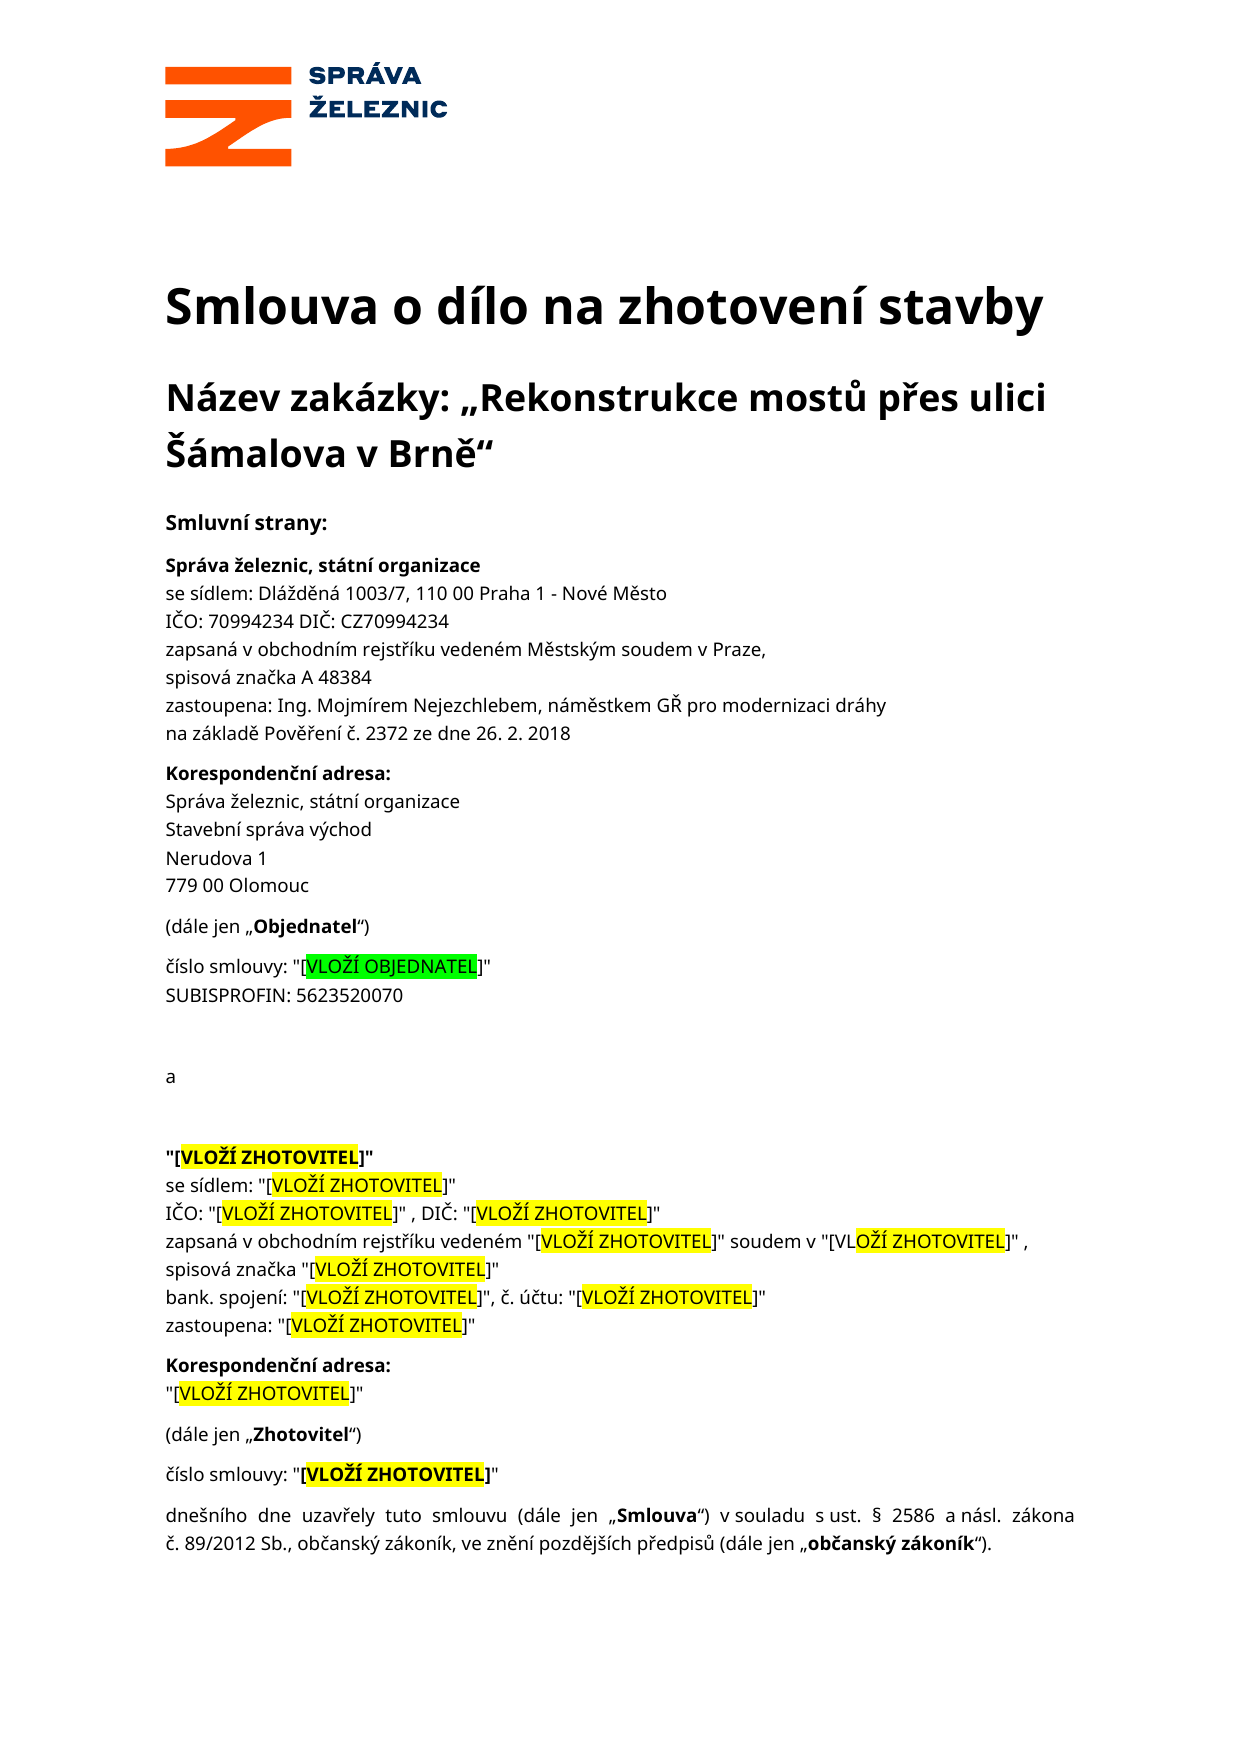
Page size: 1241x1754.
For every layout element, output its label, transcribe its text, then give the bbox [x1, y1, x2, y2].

text Smluvní strany: [165, 508, 1075, 537]
text číslo smlouvy: "[VLOŽÍ OBJEDNATEL]" [477, 954, 1075, 979]
text se sídlem: Dlážděná 1003/7, 110 00 Praha 1 - Nové Město [165, 580, 1075, 606]
text Nerudova 1 [165, 845, 1075, 870]
text Smlouva o dílo na zhotovení stavby [165, 271, 1075, 339]
text bank. spojení: "[VLOŽÍ ZHOTOVITEL]", č. účtu: "[VLOŽÍ ZHOTOVITEL]" [752, 1284, 1075, 1309]
text spisová značka "[VLOŽÍ ZHOTOVITEL]" [165, 1256, 315, 1282]
text na základě Pověření č. 2372 ze dne 26. 2. 2018 [165, 720, 1075, 746]
text spisová značka A 48384 [165, 664, 1075, 690]
text zastoupena: Ing. Mojmírem Nejezchlebem, náměstkem GŘ pro modernizaci dráhy [165, 692, 1075, 718]
text Správa železnic, státní organizace [165, 789, 1075, 814]
text číslo smlouvy: "[VLOŽÍ OBJEDNATEL]" [165, 954, 306, 979]
text 779 00 Olomouc [165, 873, 1075, 898]
text (dále jen „Objednatel“) [165, 913, 1075, 939]
text a [165, 1063, 1075, 1088]
text Korespondenční adresa: [165, 1353, 1075, 1378]
text SUBISPROFIN: 5623520070 [165, 982, 1075, 1007]
text IČO: "[VLOŽÍ ZHOTOVITEL]" , DIČ: "[VLOŽÍ ZHOTOVITEL]" [647, 1200, 1075, 1226]
text číslo smlouvy: "[VLOŽÍ ZHOTOVITEL]" [484, 1462, 1075, 1487]
text se sídlem: "[VLOŽÍ ZHOTOVITEL]" [442, 1172, 1075, 1197]
text Název zakázky: „Rekonstrukce mostů přes ulici Šámalova v Brně“ [165, 371, 1075, 478]
text číslo smlouvy: "[VLOŽÍ ZHOTOVITEL]" [165, 1462, 306, 1487]
text Korespondenční adresa: [165, 761, 1075, 786]
text zapsaná v obchodním rejstříku vedeném Městským soudem v Praze, [165, 636, 1075, 662]
text spisová značka "[VLOŽÍ ZHOTOVITEL]" [485, 1256, 1075, 1282]
text "[VLOŽÍ ZHOTOVITEL]" [358, 1144, 1075, 1169]
text dnešního dne uzavřely tuto smlouvu (dále jen „Smlouva“) v souladu s ust. § 2586 a násl. zákona č. 89/2012 Sb., občanský zákoník, ve znění pozdějších předpisů (dále jen „občanský zákoník“). [165, 1502, 1075, 1556]
text zastoupena: "[VLOŽÍ ZHOTOVITEL]" [462, 1312, 1075, 1338]
text IČO: 70994234 DIČ: CZ70994234 [165, 608, 1075, 634]
text se sídlem: "[VLOŽÍ ZHOTOVITEL]" [165, 1172, 272, 1197]
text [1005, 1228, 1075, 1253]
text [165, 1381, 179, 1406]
text zastoupena: "[VLOŽÍ ZHOTOVITEL]" [165, 1312, 291, 1338]
text (dále jen „Zhotovitel“) [165, 1421, 1075, 1447]
text Stavební správa východ [165, 817, 1075, 842]
text "[VLOŽÍ ZHOTOVITEL]" [349, 1381, 1075, 1406]
text Správa železnic, státní organizace [165, 552, 1075, 578]
text zapsaná v obchodním rejstříku vedeném "[VLOŽÍ ZHOTOVITEL]" soudem v "[VLOŽÍ ZHOTOVITEL]" , [165, 1228, 541, 1253]
